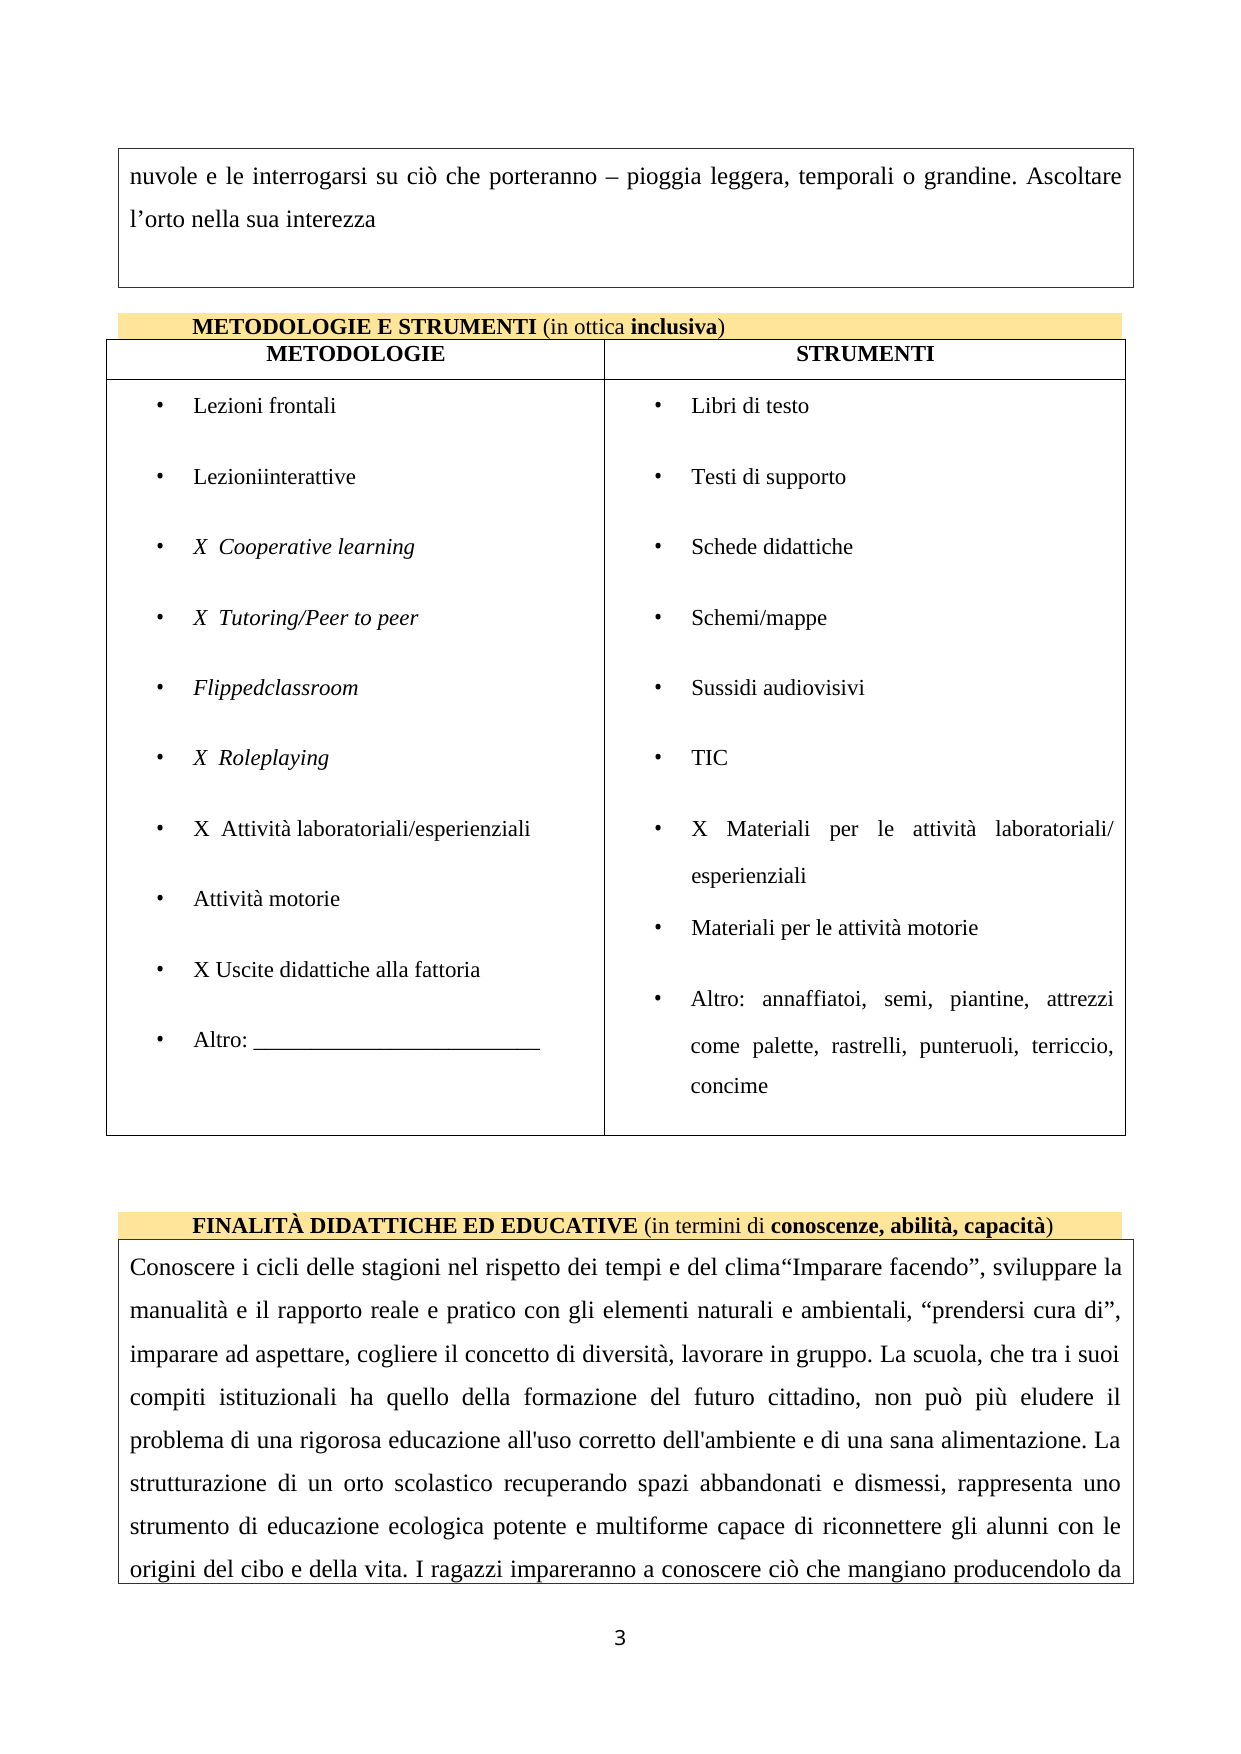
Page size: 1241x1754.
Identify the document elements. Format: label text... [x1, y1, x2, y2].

text FINALITÀ DIDATTICHE ED EDUCATIVE (in termini di conoscenze, abilità, capacità) [118, 1212, 1122, 1239]
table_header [119, 1240, 1133, 1583]
table_cell Libri di testo Testi di supporto Schede didattiche Schemi/mappe Sussidi audiovisivi TIC X Materiali per le attività laboratoriali/ esperienziali Materiali per le attività motorie Altro: annaffiatoi, semi, piantine, attrezzi come palette, rastrelli, punteruoli, terriccio, concime [605, 380, 1125, 1135]
table_cell Lezioni frontali Lezioniinterattive X Cooperative learning X Tutoring/Peer to peer Flippedclassroom X Roleplaying X Attività laboratoriali/esperienziali Attività motorie X Uscite didattiche alla fattoria Altro: _________________________ [107, 380, 604, 1135]
text METODOLOGIE E STRUMENTI (in ottica inclusiva) [118, 313, 1122, 339]
table_header METODOLOGIE [107, 340, 604, 379]
table_header STRUMENTI [605, 340, 1125, 379]
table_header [119, 149, 1133, 287]
